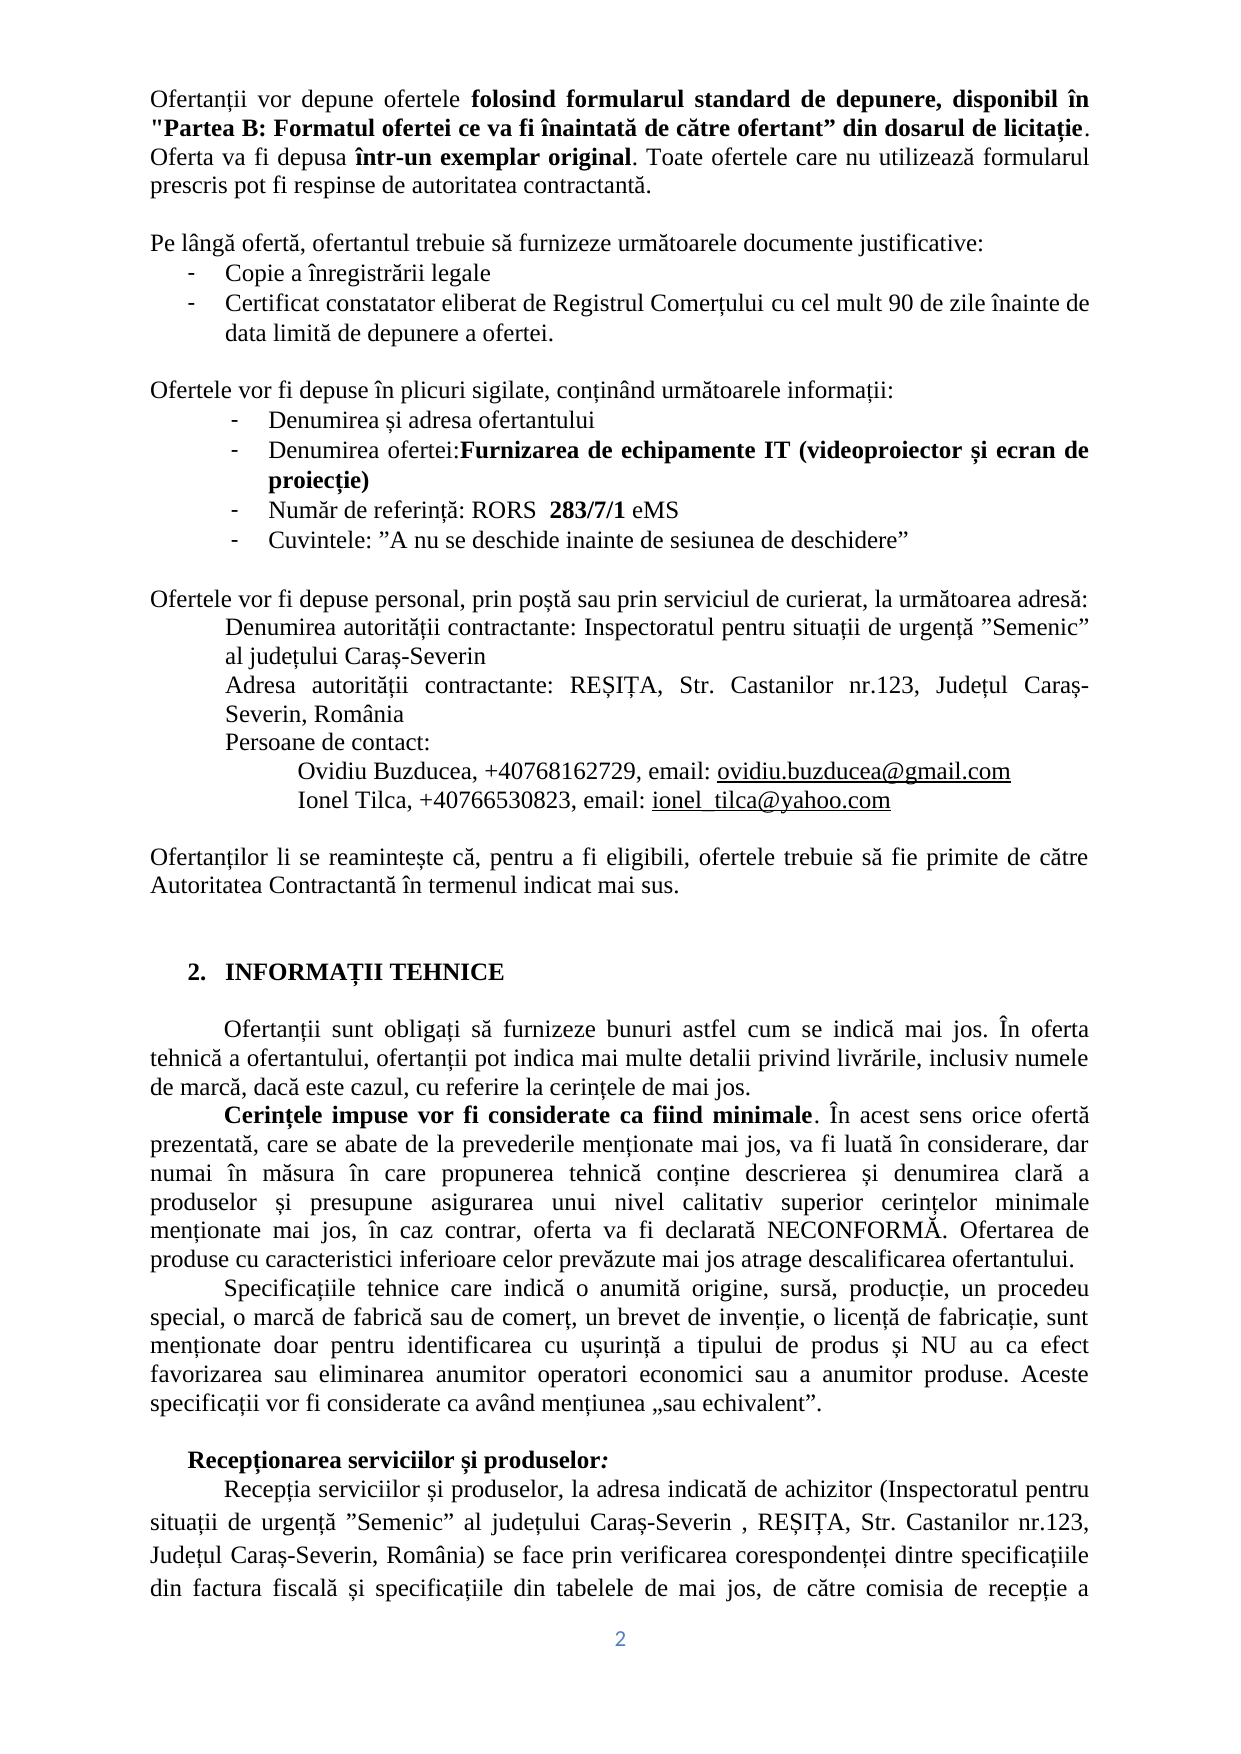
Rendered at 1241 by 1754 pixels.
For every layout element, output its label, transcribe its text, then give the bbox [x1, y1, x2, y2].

text Ofertanților li se reamintește că, pentru a fi eligibili, ofertele trebuie să fie primite de către Autoritatea Contractantă în termenul indicat mai sus. [150, 842, 1090, 899]
text Cerințele impuse vor fi considerate ca fiind minimale. În acest sens orice ofertă prezentată, care se abate de la prevederile menționate mai jos, va fi luată în considerare, dar numai în măsura în care propunerea tehnică conține descrierea și denumirea clară a produselor și presupune asigurarea unui nivel calitativ superior cerințelor minimale menționate mai jos, în caz contrar, oferta va fi declarată NECONFORMĂ. Ofertarea de produse cu caracteristici inferioare celor prevăzute mai jos atrage descalificarea ofertantului. [150, 1101, 1090, 1273]
list Copie a înregistrării legale [187, 257, 1090, 287]
text Specificațiile tehnice care indică o anumită origine, sursă, producție, un procedeu special, o marcă de fabrică sau de comerț, un brevet de invenție, o licență de fabricație, sunt menționate doar pentru identificarea cu ușurință a tipului de produs și NU au ca efect favorizarea sau eliminarea anumitor operatori economici sau a anumitor produse. Aceste specificații vor fi considerate ca având mențiunea „sau echivalent”. [150, 1273, 1090, 1417]
text Ofertanții vor depune ofertele folosind formularul standard de depunere, disponibil în "Partea B: Formatul ofertei ce va fi înaintată de către ofertant” din dosarul de licitație. Oferta va fi depusa într-un exemplar original. Toate ofertele care nu utilizează formularul prescris pot fi respinse de autoritatea contractantă. [150, 84, 1090, 199]
text Denumirea autorității contractante: Inspectoratul pentru situații de urgență ”Semenic” al județului Caraș-Severin [225, 612, 1090, 670]
list Certificat constatator eliberat de Registrul Comerțului cu cel mult 90 de zile înainte de data limită de depunere a ofertei. [187, 287, 1090, 347]
text Ofertele vor fi depuse în plicuri sigilate, conținând următoarele informații: [150, 375, 1090, 404]
text Ofertele vor fi depuse personal, prin poștă sau prin serviciul de curierat, la următoarea adresă: [150, 584, 1090, 612]
text Pe lângă ofertă, ofertantul trebuie să furnizeze următoarele documente justificative: [150, 228, 1090, 257]
text Ofertanții sunt obligați să furnizeze bunuri astfel cum se indică mai jos. În oferta tehnică a ofertantului, ofertanții pot indica mai multe detalii privind livrările, inclusiv numele de marcă, dacă este cazul, cu referire la cerințele de mai jos. [150, 1014, 1090, 1101]
list Denumirea ofertei:Furnizarea de echipamente IT (videoproiector și ecran de proiecție) [231, 435, 1090, 494]
list Număr de referință: RORS 283/7/1 eMS [231, 494, 1090, 524]
text Ovidiu Buzducea, +40768162729, email: ovidiu.buzducea@gmail.com [225, 756, 1090, 785]
text Ionel Tilca, +40766530823, email: ionel_tilca@yahoo.com [225, 785, 1090, 814]
list INFORMAȚII TEHNICE [187, 957, 1090, 986]
text Adresa autorității contractante: REȘIȚA, Str. Castanilor nr.123, Județul Caraș-Severin, România [225, 670, 1090, 727]
list Cuvintele: ”A nu se deschide inainte de sesiunea de deschidere” [231, 524, 1090, 555]
list Denumirea și adresa ofertantului [231, 404, 1090, 435]
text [150, 1474, 1090, 1602]
text Persoane de contact: [225, 727, 1090, 756]
text Recepționarea serviciilor și produselor: [150, 1446, 1090, 1474]
